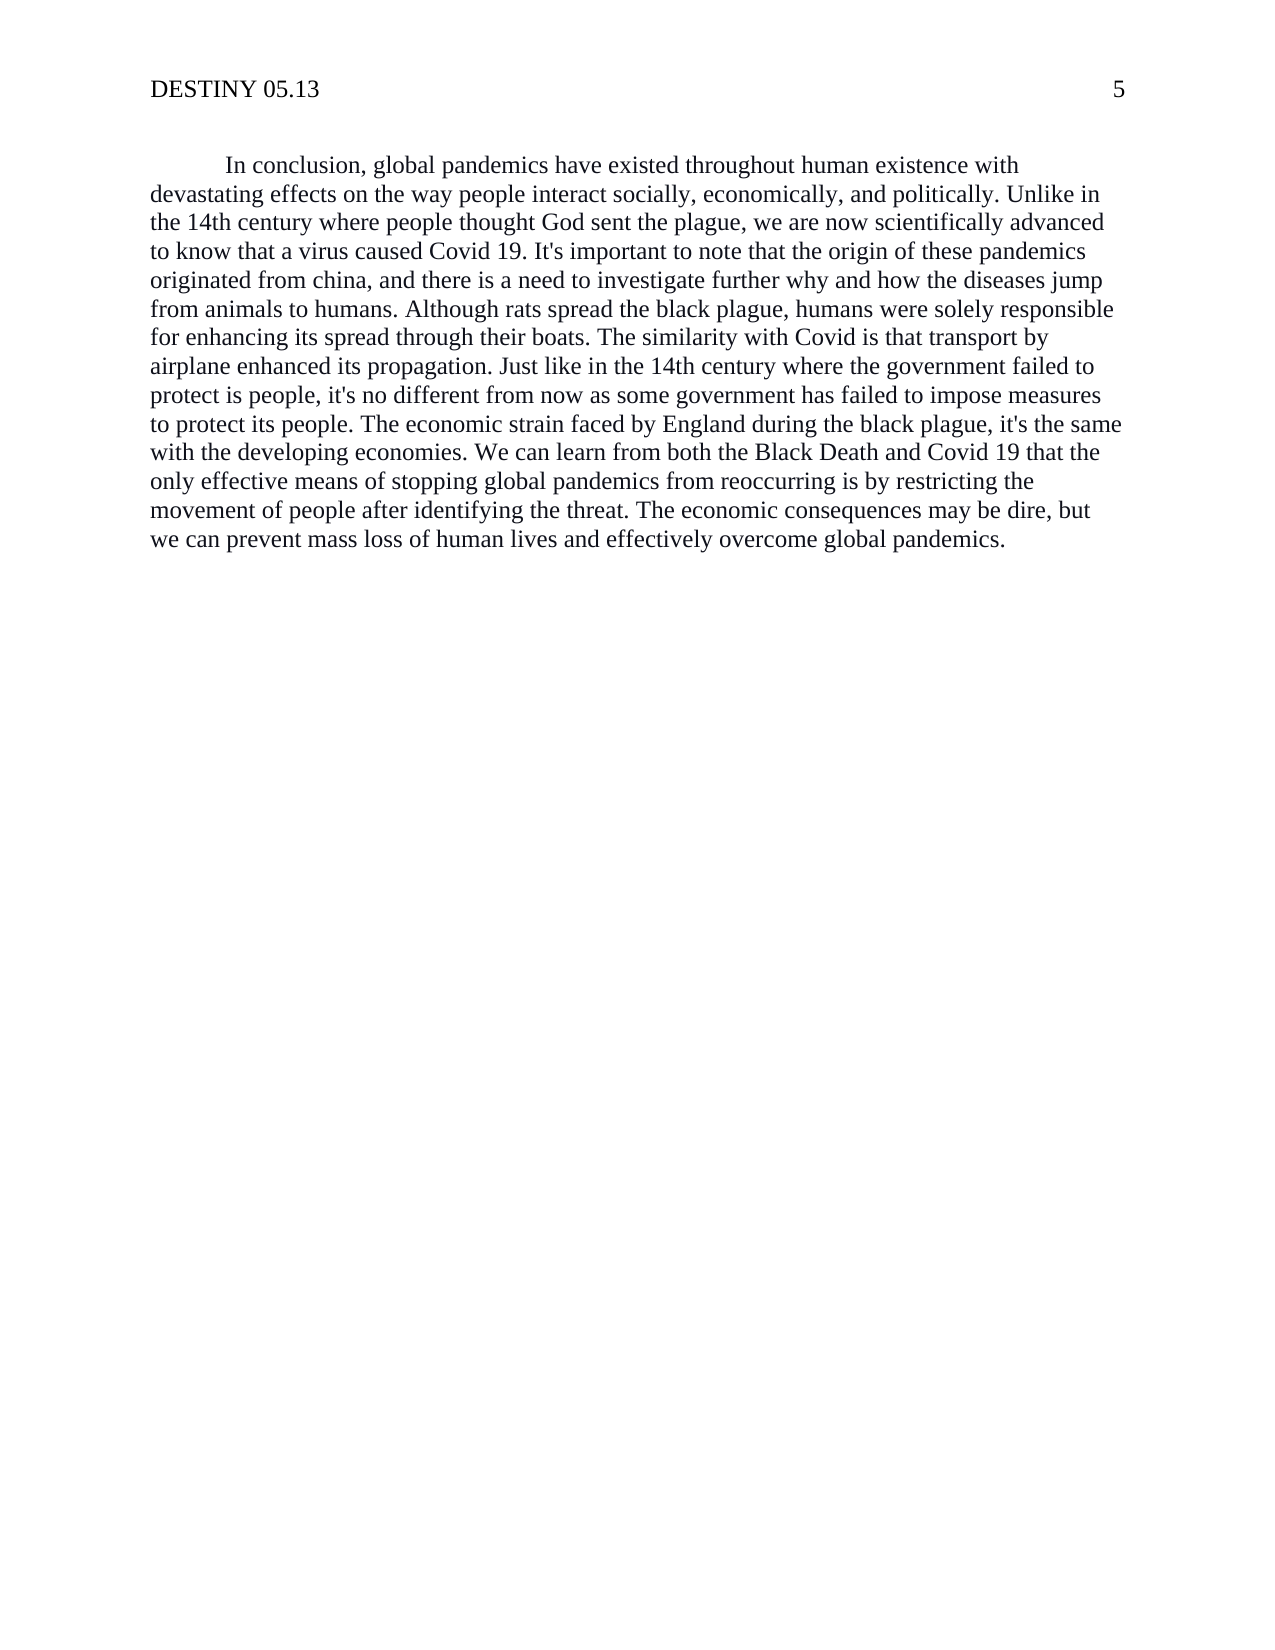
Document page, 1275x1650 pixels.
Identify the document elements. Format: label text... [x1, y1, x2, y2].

text In conclusion, global pandemics have existed throughout human existence with devastating effects on the way people interact socially, economically, and politically. Unlike in the 14th century where people thought God sent the plague, we are now scientifically advanced to know that a virus caused Covid 19. It's important to note that the origin of these pandemics originated from china, and there is a need to investigate further why and how the diseases jump from animals to humans. Although rats spread the black plague, humans were solely responsible for enhancing its spread through their boats. The similarity with Covid is that transport by airplane enhanced its propagation. Just like in the 14th century where the government failed to protect is people, it's no different from now as some government has failed to impose measures to protect its people. The economic strain faced by England during the black plague, it's the same with the developing economies. We can learn from both the Black Death and Covid 19 that the only effective means of stopping global pandemics from reoccurring is by restricting the movement of people after identifying the threat. The economic consequences may be dire, but we can prevent mass loss of human lives and effectively overcome global pandemics. [150, 150, 1125, 552]
